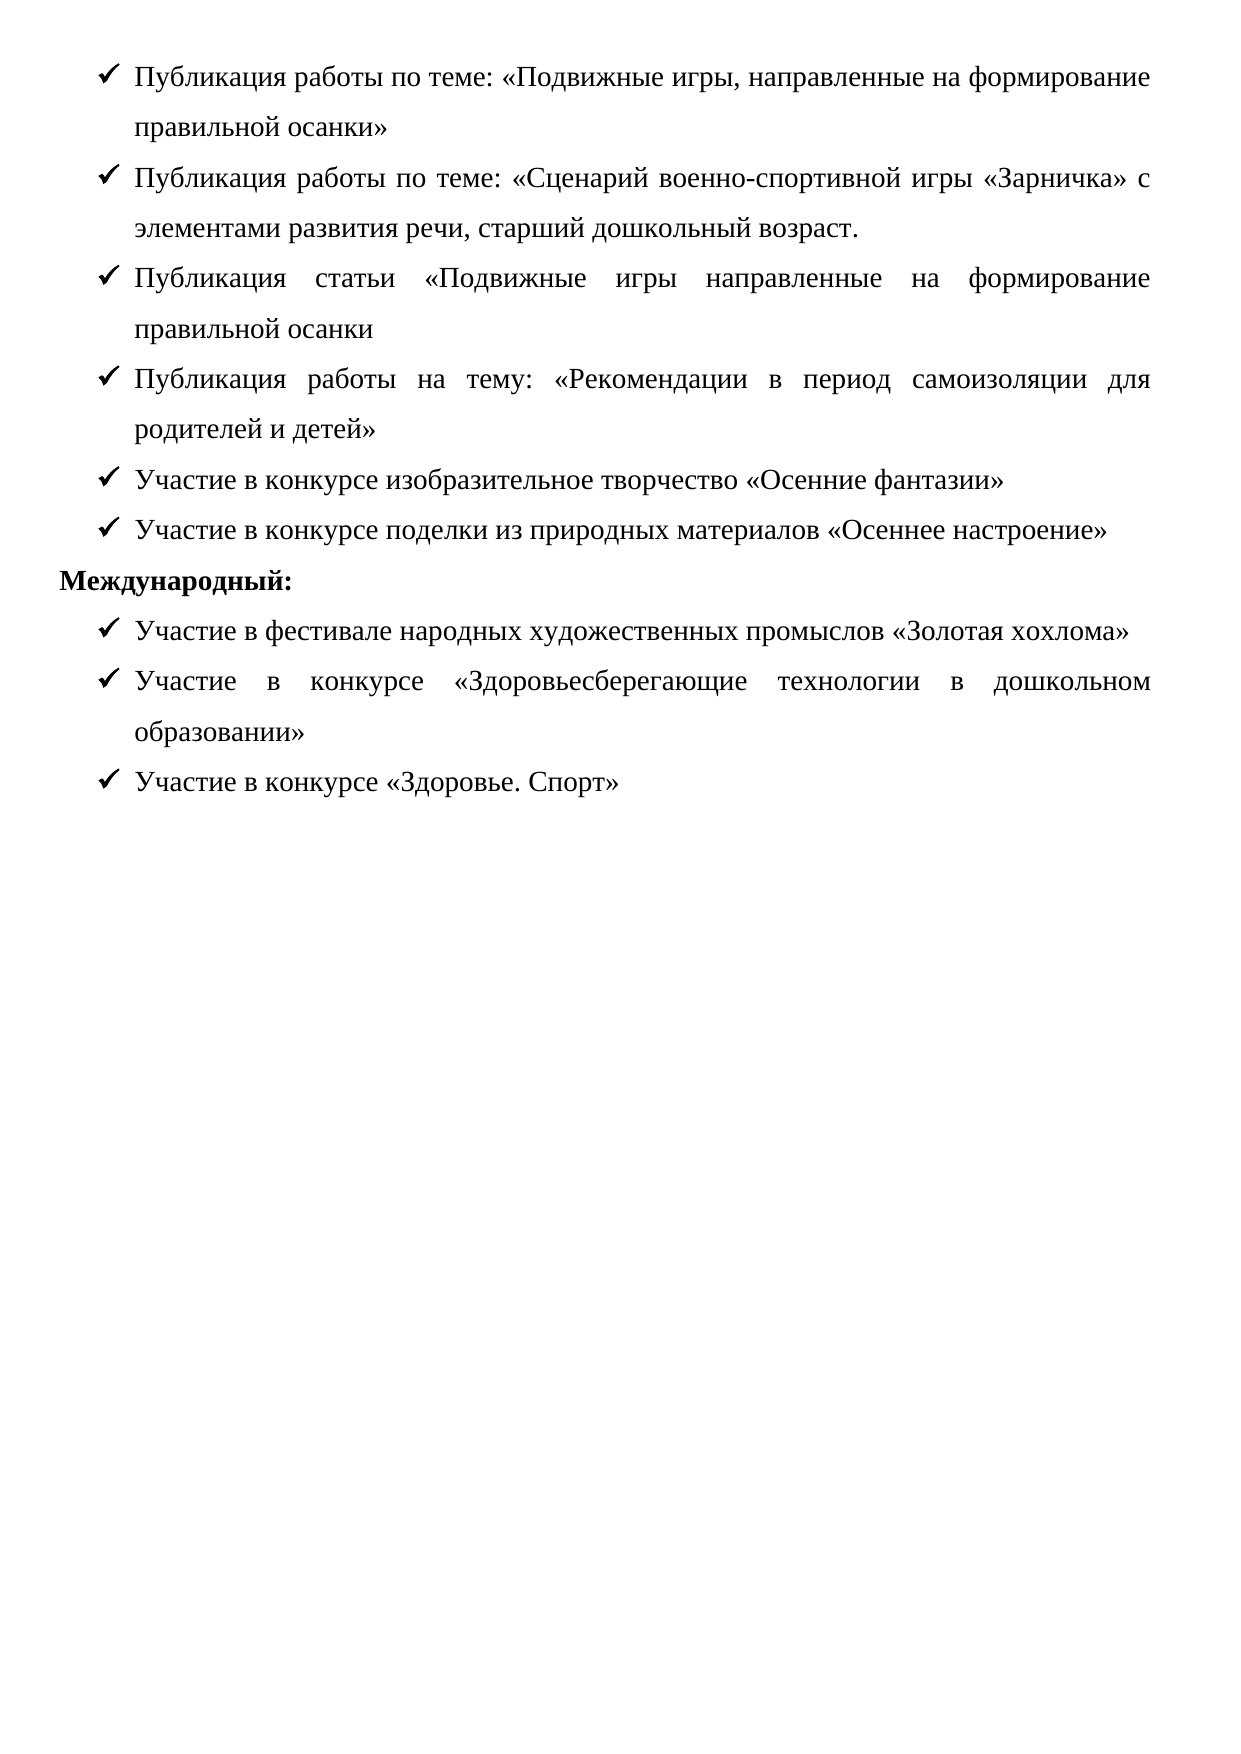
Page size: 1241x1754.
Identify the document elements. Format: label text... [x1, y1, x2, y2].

list Участие в конкурсе поделки из природных материалов «Осеннее настроение» [97, 512, 1152, 546]
list Участие в фестивале народных художественных промыслов «Золотая хохлома» [97, 613, 1152, 647]
list Участие в конкурсе «Здоровьесберегающие технологии в дошкольном образовании» [97, 663, 1152, 747]
list Публикация работы на тему: «Рекомендации в период самоизоляции для родителей и детей» [97, 361, 1152, 445]
text Международный: [59, 563, 1152, 596]
list Публикация работы по теме: «Сценарий военно-спортивной игры «Зарничка» с элементами развития речи, старший дошкольный возраст. [97, 160, 1152, 244]
list Публикация работы по теме: «Подвижные игры, направленные на формирование правильной осанки» [97, 59, 1152, 143]
list Публикация статьи «Подвижные игры направленные на формирование правильной осанки [97, 261, 1152, 344]
list Участие в конкурсе «Здоровье. Спорт» [97, 764, 1152, 798]
list Участие в конкурсе изобразительное творчество «Осенние фантазии» [97, 462, 1152, 496]
